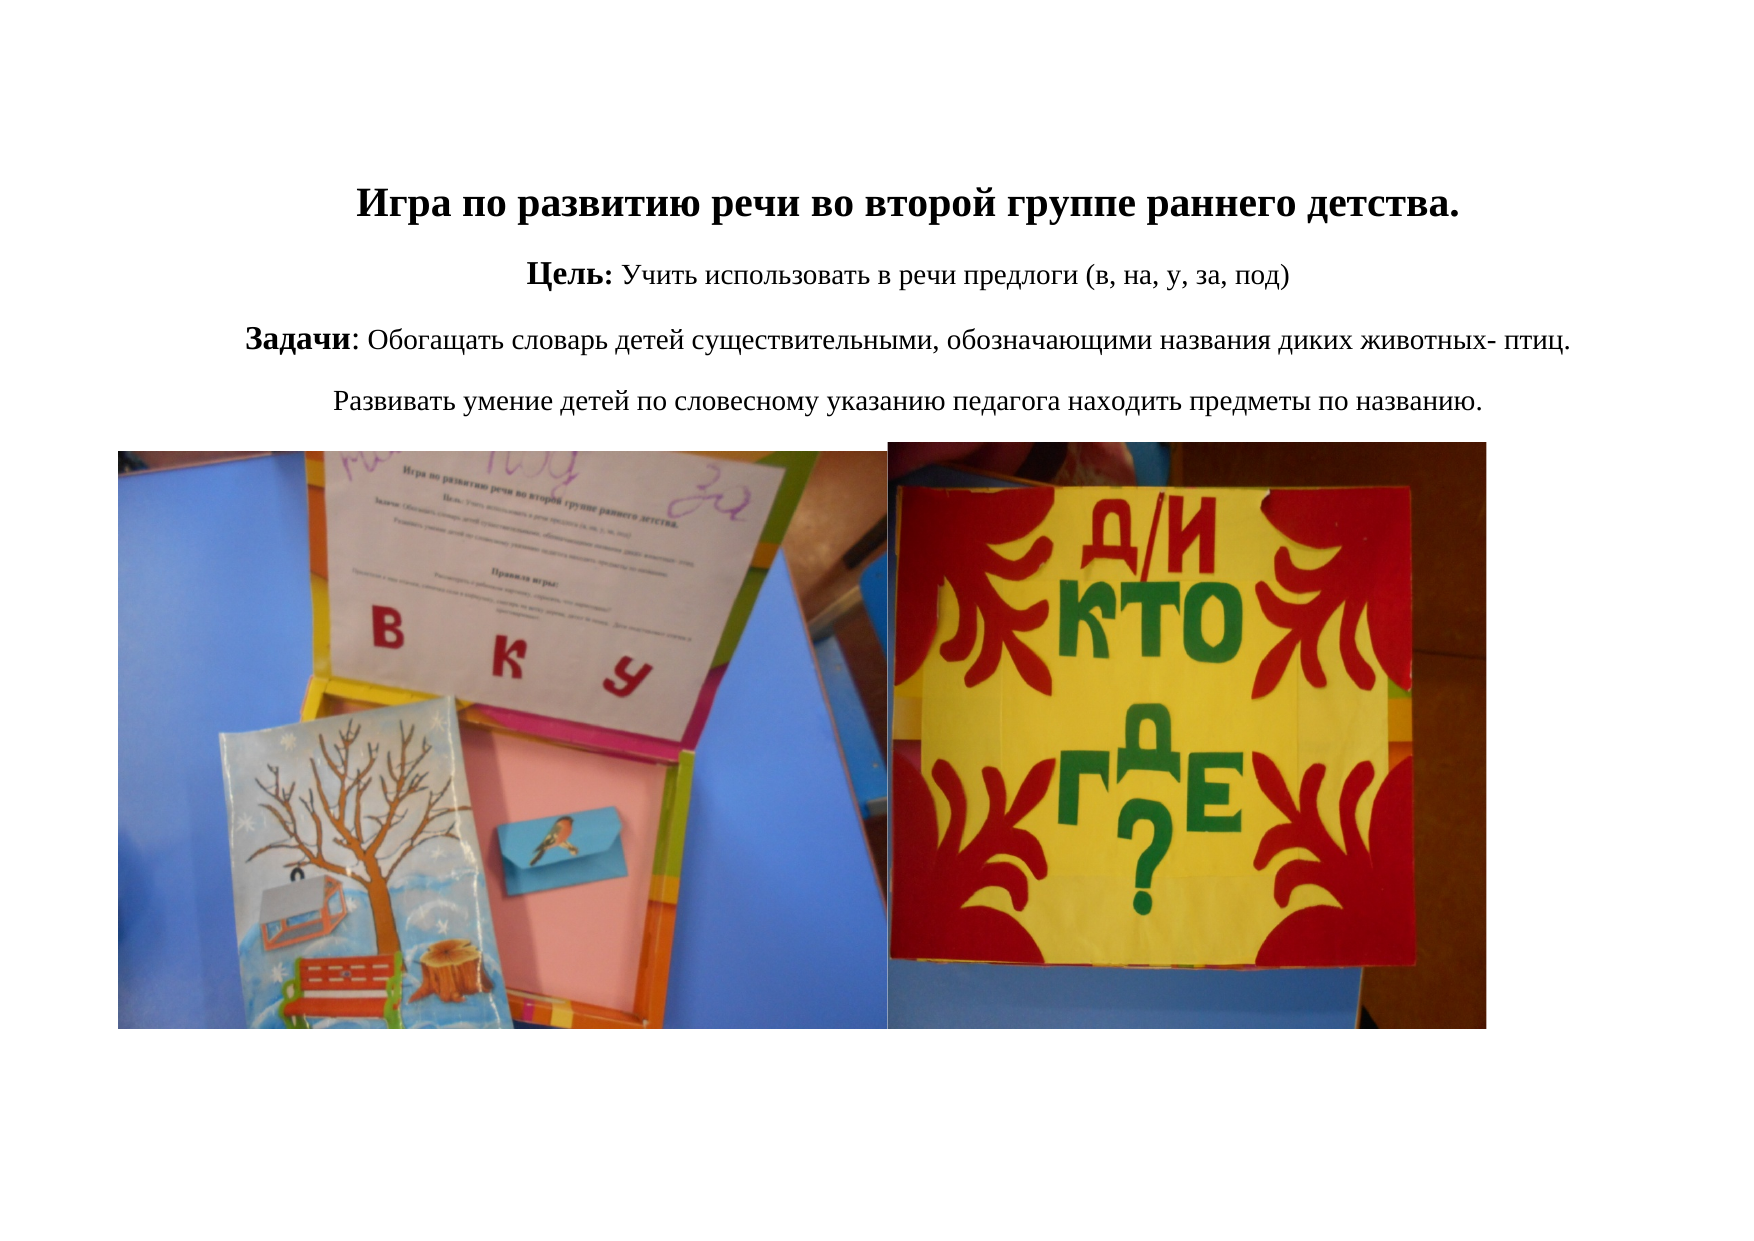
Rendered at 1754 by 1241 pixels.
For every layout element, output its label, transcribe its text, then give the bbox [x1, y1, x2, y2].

text Развивать умение детей по словесному указанию педагога находить предметы по названию. [118, 383, 1698, 416]
picture [118, 442, 1487, 1029]
text Игра по развитию речи во второй группе раннего детства. [118, 177, 1698, 225]
text Задачи: Обогащать словарь детей существительными, обозначающими названия диких животных- птиц. [118, 318, 1698, 356]
text Цель: Учить использовать в речи предлоги (в, на, у, за, под) [118, 253, 1698, 291]
